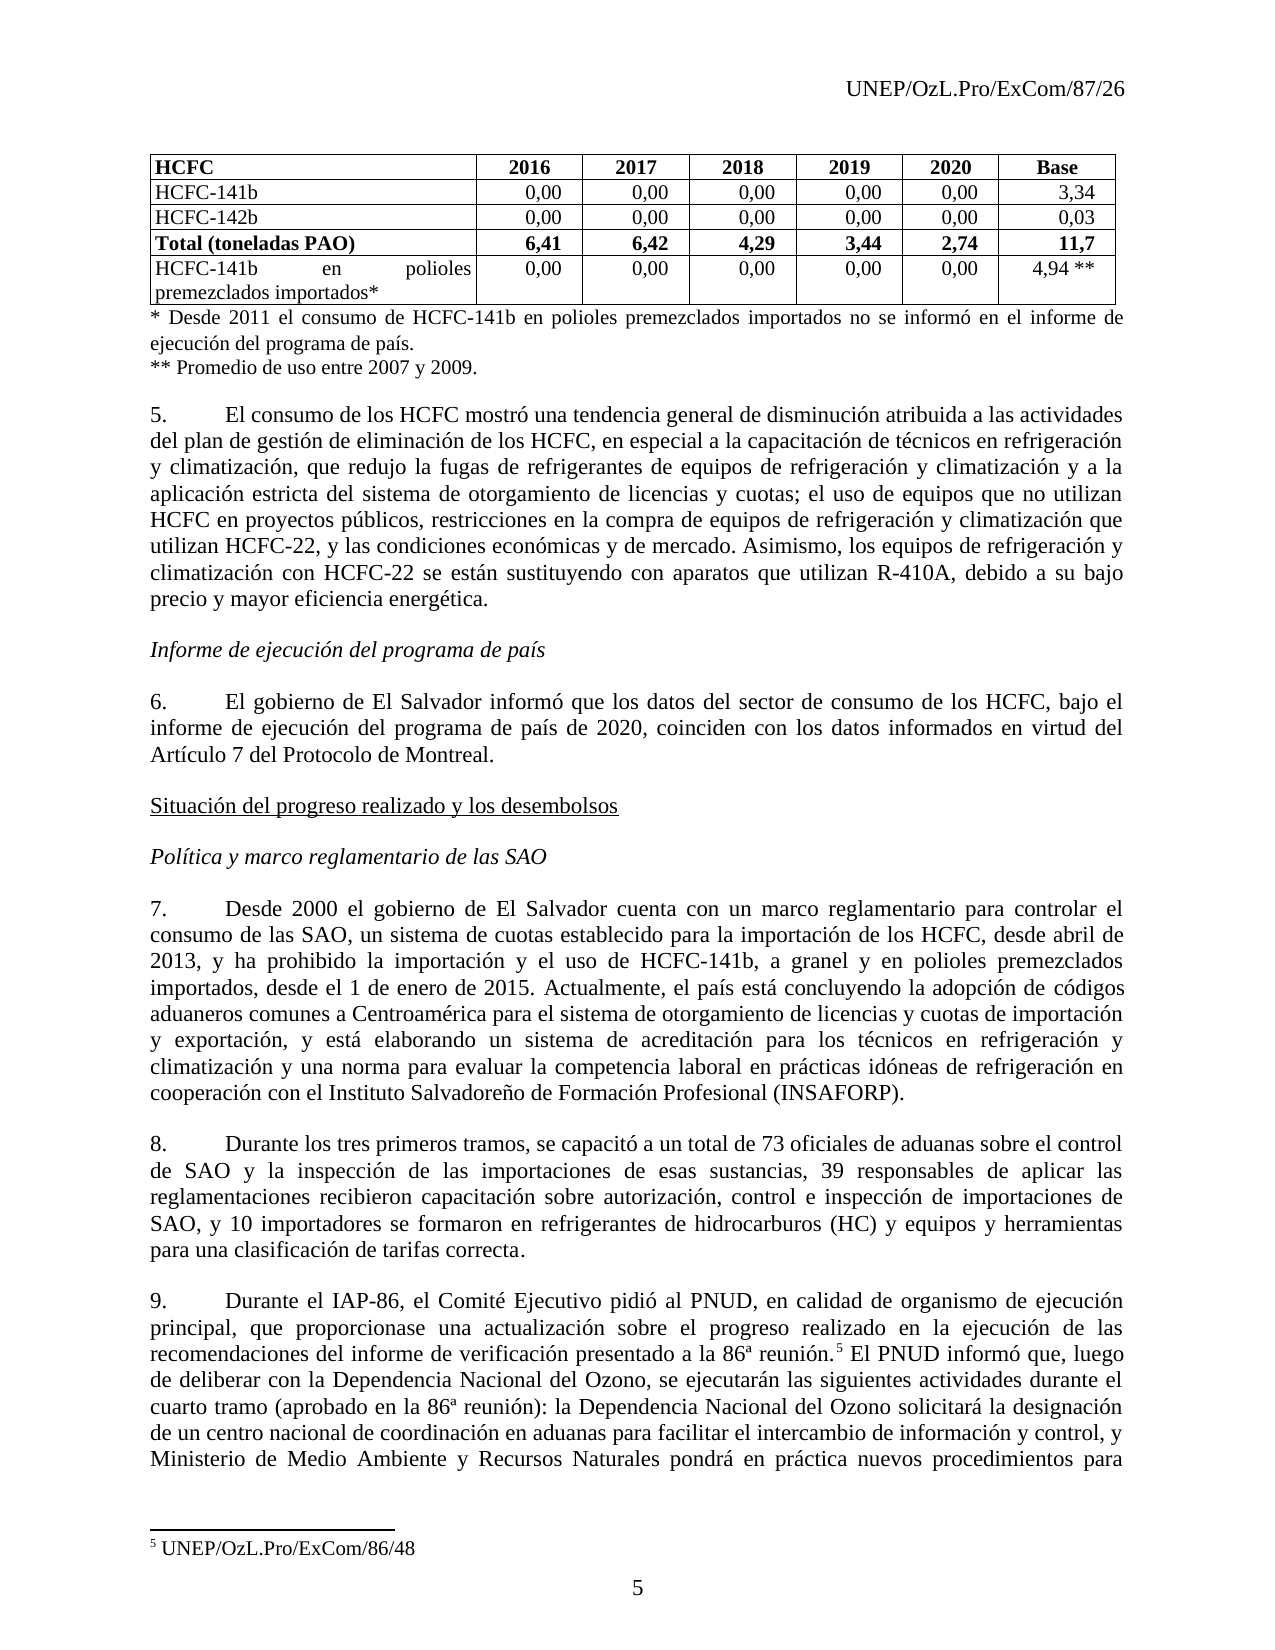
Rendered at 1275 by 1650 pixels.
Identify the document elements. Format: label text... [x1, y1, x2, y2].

table_cell 0,00 [797, 180, 902, 204]
table_header Base [999, 155, 1115, 179]
table_cell 0,00 [903, 256, 998, 304]
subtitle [150, 1287, 1125, 1472]
table_cell 0,00 [797, 205, 902, 229]
subtitle Situación del progreso realizado y los desembolsos [150, 792, 1125, 818]
table_cell HCFC-141b [151, 180, 476, 204]
table_cell 0,00 [477, 180, 582, 204]
table_cell 6,42 [583, 230, 689, 254]
subtitle El consumo de los HCFC mostró una tendencia general de disminución atribuida a las actividades del plan de gestión de eliminación de los HCFC, en especial a la capacitación de técnicos en refrigeración y climatización, que redujo la fugas de refrigerantes de equipos de refrigeración y climatización y a la aplicación estricta del sistema de otorgamiento de licencias y cuotas; el uso de equipos que no utilizan HCFC en proyectos públicos, restricciones en la compra de equipos de refrigeración y climatización que utilizan HCFC-22, y las condiciones económicas y de mercado. Asimismo, los equipos de refrigeración y climatización con HCFC-22 se están sustituyendo con aparatos que utilizan R-410A, debido a su bajo precio y mayor eficiencia energética. [150, 401, 1125, 612]
text ** Promedio de uso entre 2007 y 2009. [150, 355, 1125, 379]
table_header 2017 [583, 155, 689, 179]
table_cell 4,94 ** [999, 256, 1115, 304]
table_header 2016 [477, 155, 582, 179]
table_cell 0,00 [477, 256, 582, 304]
table_cell Total (toneladas PAO) [151, 230, 476, 254]
table_cell 3,44 [797, 230, 902, 254]
table_cell 0,00 [583, 205, 689, 229]
text * Desde 2011 el consumo de HCFC-141b en polioles premezclados importados no se informó en el informe de ejecución del programa de país. [150, 305, 1125, 355]
table_cell 0,00 [690, 205, 796, 229]
table_cell 0,00 [797, 256, 902, 304]
table_cell 6,41 [477, 230, 582, 254]
table_cell HCFC-142b [151, 205, 476, 229]
table_header HCFC [151, 155, 476, 179]
table_cell 2,74 [903, 230, 998, 254]
table_cell 0,03 [999, 205, 1115, 229]
table_cell 3,34 [999, 180, 1115, 204]
table_cell 0,00 [690, 256, 796, 304]
subtitle Desde 2000 el gobierno de El Salvador cuenta con un marco reglamentario para controlar el consumo de las SAO, un sistema de cuotas establecido para la importación de los HCFC, desde abril de 2013, y ha prohibido la importación y el uso de HCFC-141b, a granel y en polioles premezclados importados, desde el 1 de enero de 2015. Actualmente, el país está concluyendo la adopción de códigos aduaneros comunes a Centroamérica para el sistema de otorgamiento de licencias y cuotas de importación y exportación, y está elaborando un sistema de acreditación para los técnicos en refrigeración y climatización y una norma para evaluar la competencia laboral en prácticas idóneas de refrigeración en cooperación con el Instituto Salvadoreño de Formación Profesional (INSAFORP). [150, 895, 1125, 1106]
table_header 2020 [903, 155, 998, 179]
table_cell 0,00 [690, 180, 796, 204]
subtitle Durante los tres primeros tramos, se capacitó a un total de 73 oficiales de aduanas sobre el control de SAO y la inspección de las importaciones de esas sustancias, 39 responsables de aplicar las reglamentaciones recibieron capacitación sobre autorización, control e inspección de importaciones de SAO, y 10 importadores se formaron en refrigerantes de hidrocarburos (HC) y equipos y herramientas para una clasificación de tarifas correcta. [150, 1131, 1125, 1262]
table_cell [151, 256, 476, 304]
text Política y marco reglamentario de las SAO [150, 843, 1125, 870]
subtitle Informe de ejecución del programa de país [150, 637, 1125, 663]
table_header 2018 [690, 155, 796, 179]
table_cell 11,7 [999, 230, 1115, 254]
table_cell 0,00 [903, 205, 998, 229]
table_cell 0,00 [477, 205, 582, 229]
table_cell 0,00 [903, 180, 998, 204]
table_cell 0,00 [583, 180, 689, 204]
table_header 2019 [797, 155, 902, 179]
table_cell 0,00 [583, 256, 689, 304]
subtitle El gobierno de El Salvador informó que los datos del sector de consumo de los HCFC, bajo el informe de ejecución del programa de país de 2020, coinciden con los datos informados en virtud del Artículo 7 del Protocolo de Montreal. [150, 688, 1125, 767]
table_cell 4,29 [690, 230, 796, 254]
